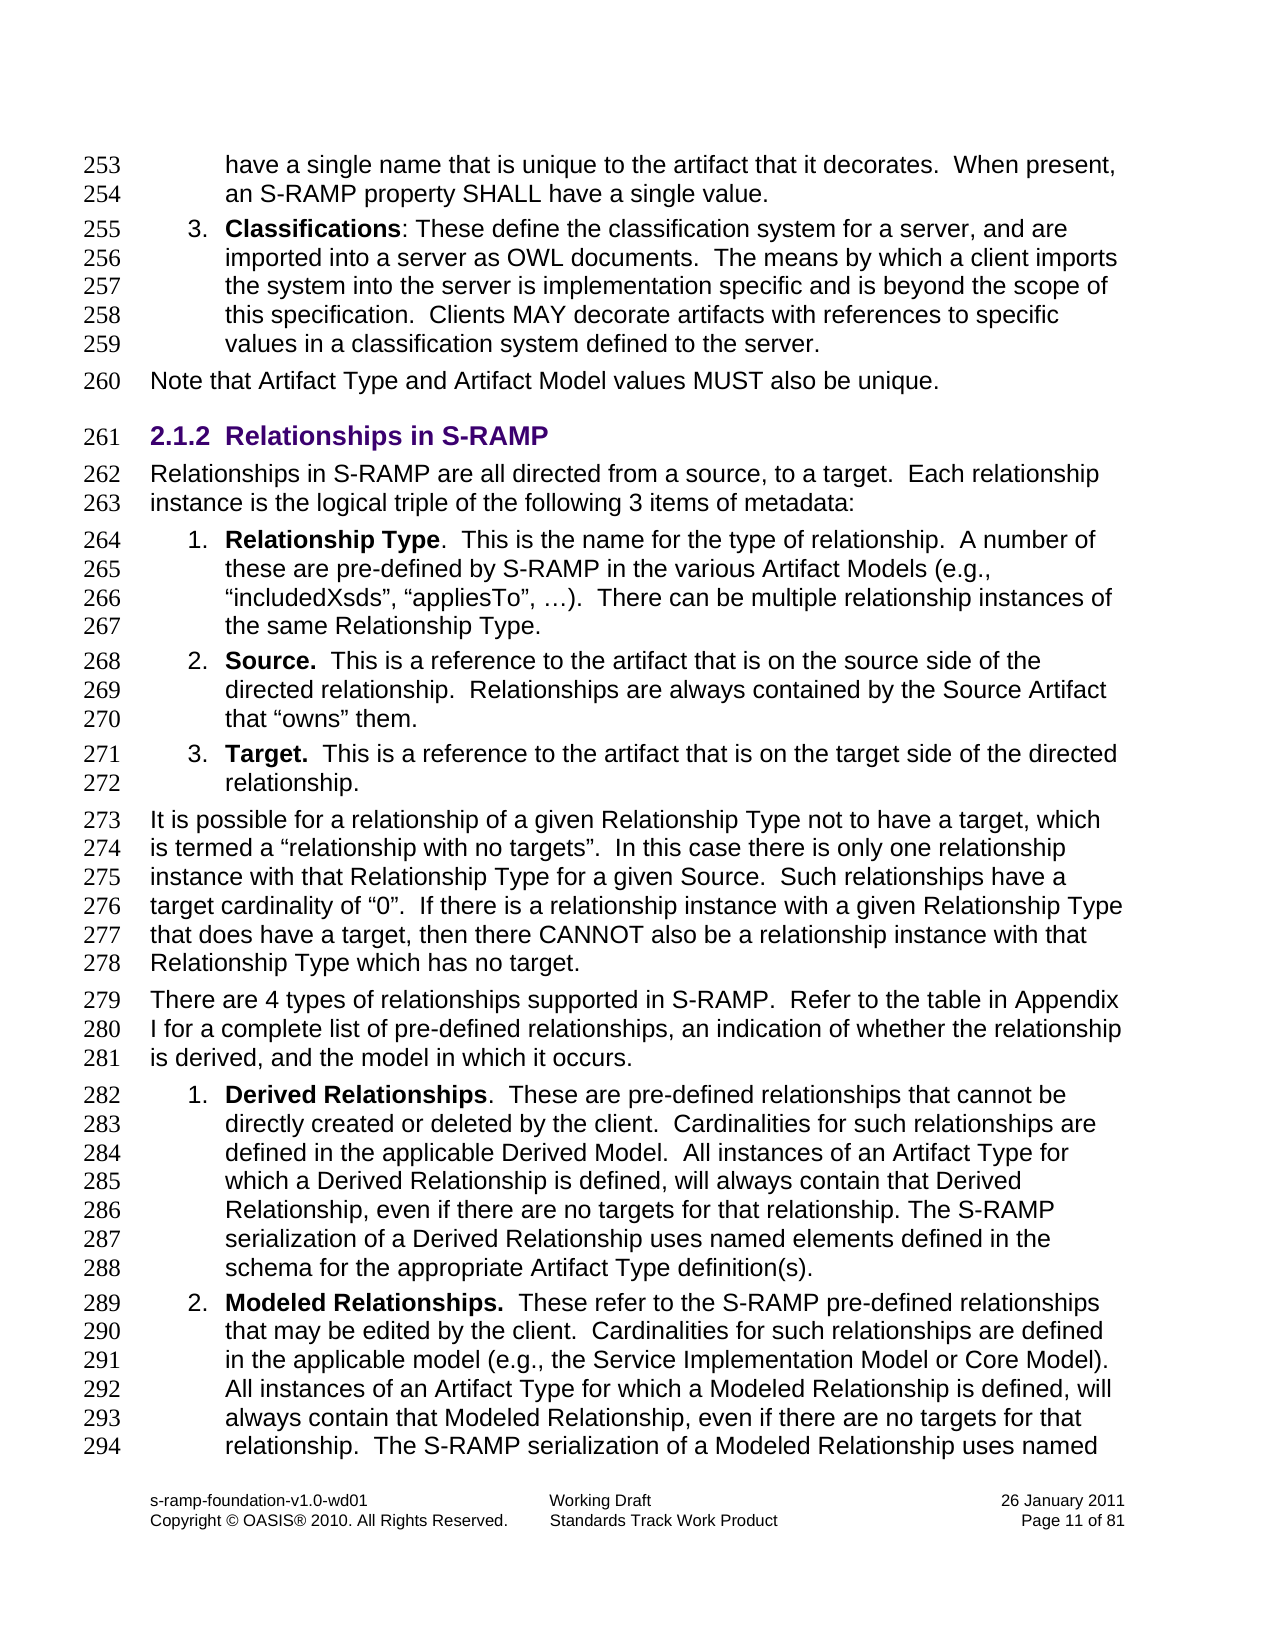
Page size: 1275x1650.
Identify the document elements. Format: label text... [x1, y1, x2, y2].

list Classifications: These define the classification system for a server, and are imported into a server as OWL documents. The means by which a client imports the system into the server is implementation specific and is beyond the scope of this specification. Clients MAY decorate artifacts with references to specific values in a classification system defined to the server. [187, 214, 1125, 357]
list Relationship Type. This is the name for the type of relationship. A number of these are pre-defined by S-RAMP in the various Artifact Models (e.g., “includedXsds”, “appliesTo”, …). There can be multiple relationship instances of the same Relationship Type. [187, 525, 1125, 640]
text Note that Artifact Type and Artifact Model values MUST also be unique. [150, 366, 1125, 394]
text There are 4 types of relationships supported in S-RAMP. Refer to the table in Appendix I for a complete list of pre-defined relationships, an indication of whether the relationship is derived, and the model in which it occurs. [150, 985, 1125, 1072]
text It is possible for a relationship of a given Relationship Type not to have a target, which is termed a “relationship with no targets”. In this case there is only one relationship instance with that Relationship Type for a given Source. Such relationships have a target cardinality of “0”. If there is a relationship instance with a given Relationship Type that does have a target, then there CANNOT also be a relationship instance with that Relationship Type which has no target. [150, 804, 1125, 977]
subtitle Relationships in S-RAMP [150, 419, 1125, 451]
list Source. This is a reference to the artifact that is on the source side of the directed relationship. Relationships are always contained by the Source Artifact that “owns” them. [187, 646, 1125, 732]
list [187, 1287, 1125, 1460]
list Derived Relationships. These are pre-defined relationships that cannot be directly created or deleted by the client. Cardinalities for such relationships are defined in the applicable Derived Model. All instances of an Artifact Type for which a Derived Relationship is defined, will always contain that Derived Relationship, even if there are no targets for that relationship. The S-RAMP serialization of a Derived Relationship uses named elements defined in the schema for the appropriate Artifact Type definition(s). [187, 1080, 1125, 1281]
text Relationships in S-RAMP are all directed from a source, to a target. Each relationship instance is the logical triple of the following 3 items of metadata: [150, 459, 1125, 517]
list Target. This is a reference to the artifact that is on the target side of the directed relationship. [187, 739, 1125, 796]
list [187, 150, 1125, 207]
